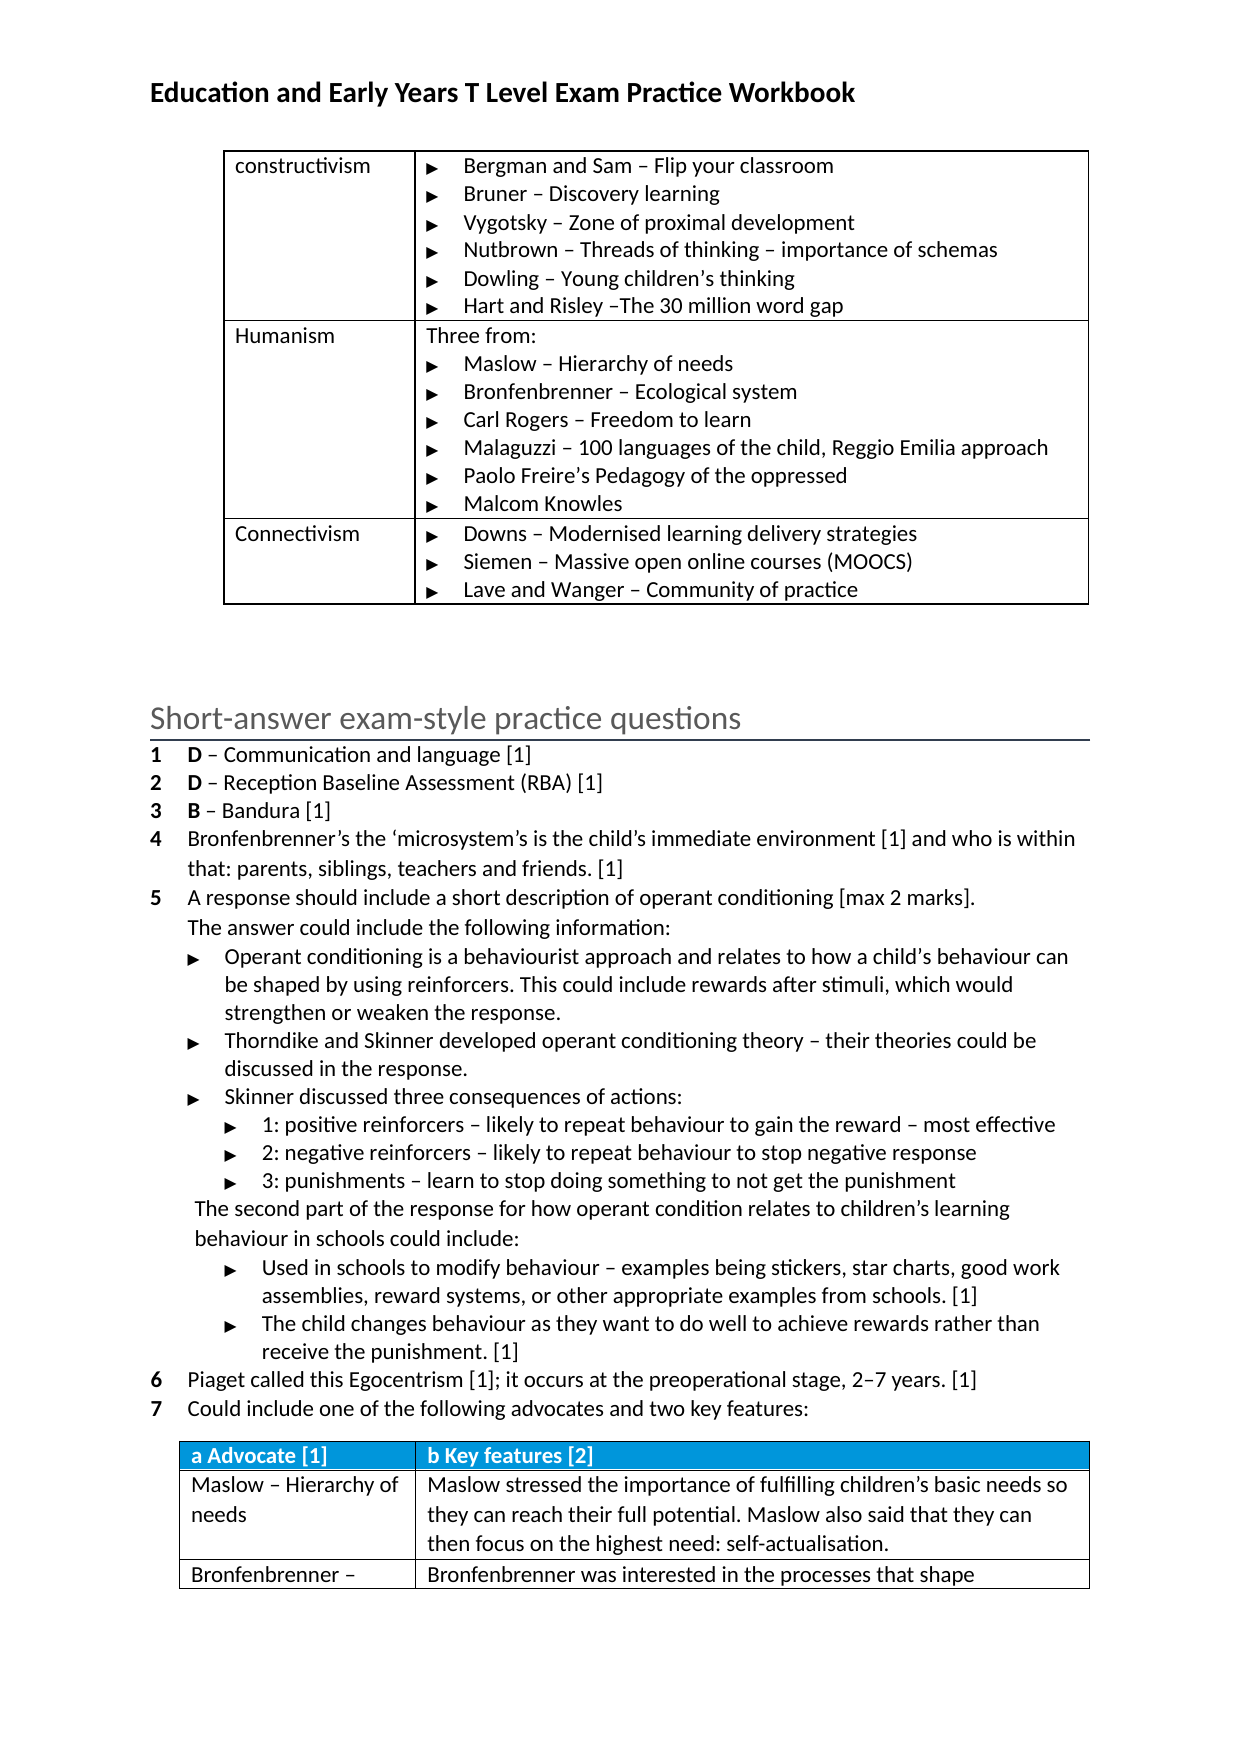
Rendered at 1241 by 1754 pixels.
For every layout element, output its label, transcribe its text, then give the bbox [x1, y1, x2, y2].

table_cell Downs – Modernised learning delivery strategies Siemen – Massive open online courses (MOOCS) Lave and Wanger – Community of practice [416, 519, 1088, 603]
list D – Reception Baseline Assessment (RBA) [1] [150, 768, 1090, 797]
table_cell Humanism [225, 321, 414, 517]
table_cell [416, 1560, 1089, 1588]
list Skinner discussed three consequences of actions: [187, 1082, 1090, 1110]
list The child changes behaviour as they want to do well to achieve rewards rather than receive the punishment. [1] [224, 1309, 1090, 1365]
table_cell Maslow stressed the importance of fulfilling children’s basic needs so they can reach their full potential. Maslow also said that they can then focus on the highest need: self-actualisation. [416, 1471, 1089, 1559]
table_cell Maslow – Hierarchy of needs [180, 1471, 415, 1559]
table_cell Three from: Maslow – Hierarchy of needs Bronfenbrenner – Ecological system Carl Rogers – Freedom to learn Malaguzzi – 100 languages of the child, Reggio Emilia approach Paolo Freire’s Pedagogy of the oppressed Malcom Knowles [416, 321, 1088, 517]
list Operant conditioning is a behaviourist approach and relates to how a child’s behaviour can be shaped by using reinforcers. This could include rewards after stimuli, which would strengthen or weaken the response. [187, 942, 1090, 1026]
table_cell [180, 1560, 415, 1588]
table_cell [225, 152, 414, 320]
text Short-answer exam-style practice questions [150, 697, 1090, 739]
list Bronfenbrenner’s the ‘microsystem’s is the child’s immediate environment [1] and who is within that: parents, siblings, teachers and friends. [1] [150, 824, 1090, 882]
list 3: punishments – learn to stop doing something to not get the punishment [224, 1166, 1090, 1194]
list The answer could include the following information: [187, 913, 1090, 941]
list 1: positive reinforcers – likely to repeat behaviour to gain the reward – most effective [224, 1110, 1090, 1138]
list D – Communication and language [1] [150, 741, 1090, 768]
list A response should include a short description of operant conditioning [max 2 marks]. [150, 883, 1090, 911]
list Used in schools to modify behaviour – examples being stickers, star charts, good work assemblies, reward systems, or other appropriate examples from schools. [1] [224, 1253, 1090, 1309]
list 2: negative reinforcers – likely to repeat behaviour to stop negative response [224, 1138, 1090, 1166]
list B – Bandura [1] [150, 797, 1090, 824]
table_header a Advocate [1] [180, 1442, 415, 1469]
list Could include one of the following advocates and two key features: [150, 1394, 1090, 1422]
list Thorndike and Skinner developed operant conditioning theory – their theories could be discussed in the response. [187, 1026, 1090, 1082]
table_cell Connectivism [225, 519, 414, 603]
list Piaget called this Egocentrism [1]; it occurs at the preoperational stage, 2–7 years. [1] [150, 1365, 1090, 1393]
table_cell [416, 152, 1088, 320]
table_header b Key features [2] [416, 1442, 1089, 1469]
text The second part of the response for how operant condition relates to children’s learning behaviour in schools could include: [194, 1194, 1090, 1252]
